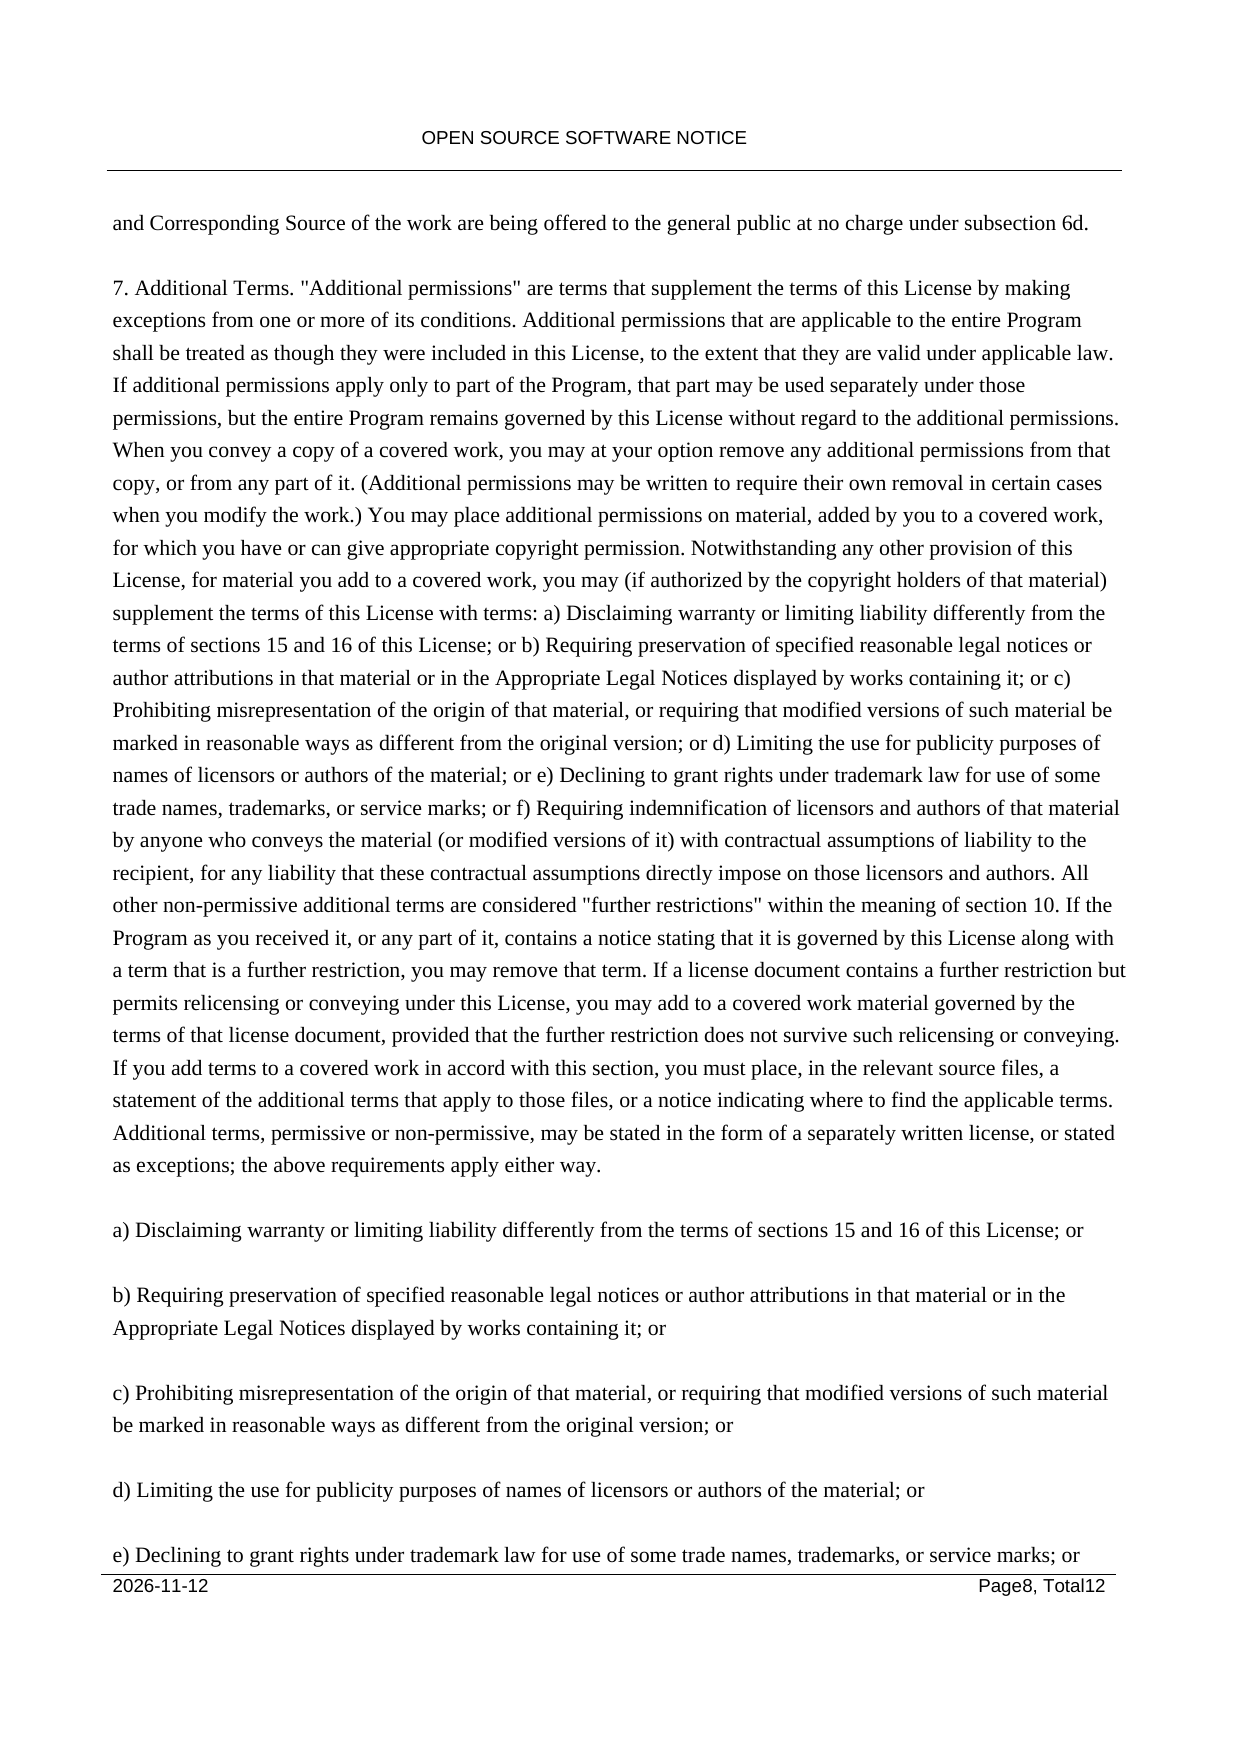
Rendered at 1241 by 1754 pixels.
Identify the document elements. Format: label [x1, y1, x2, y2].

text [112, 206, 1128, 1571]
